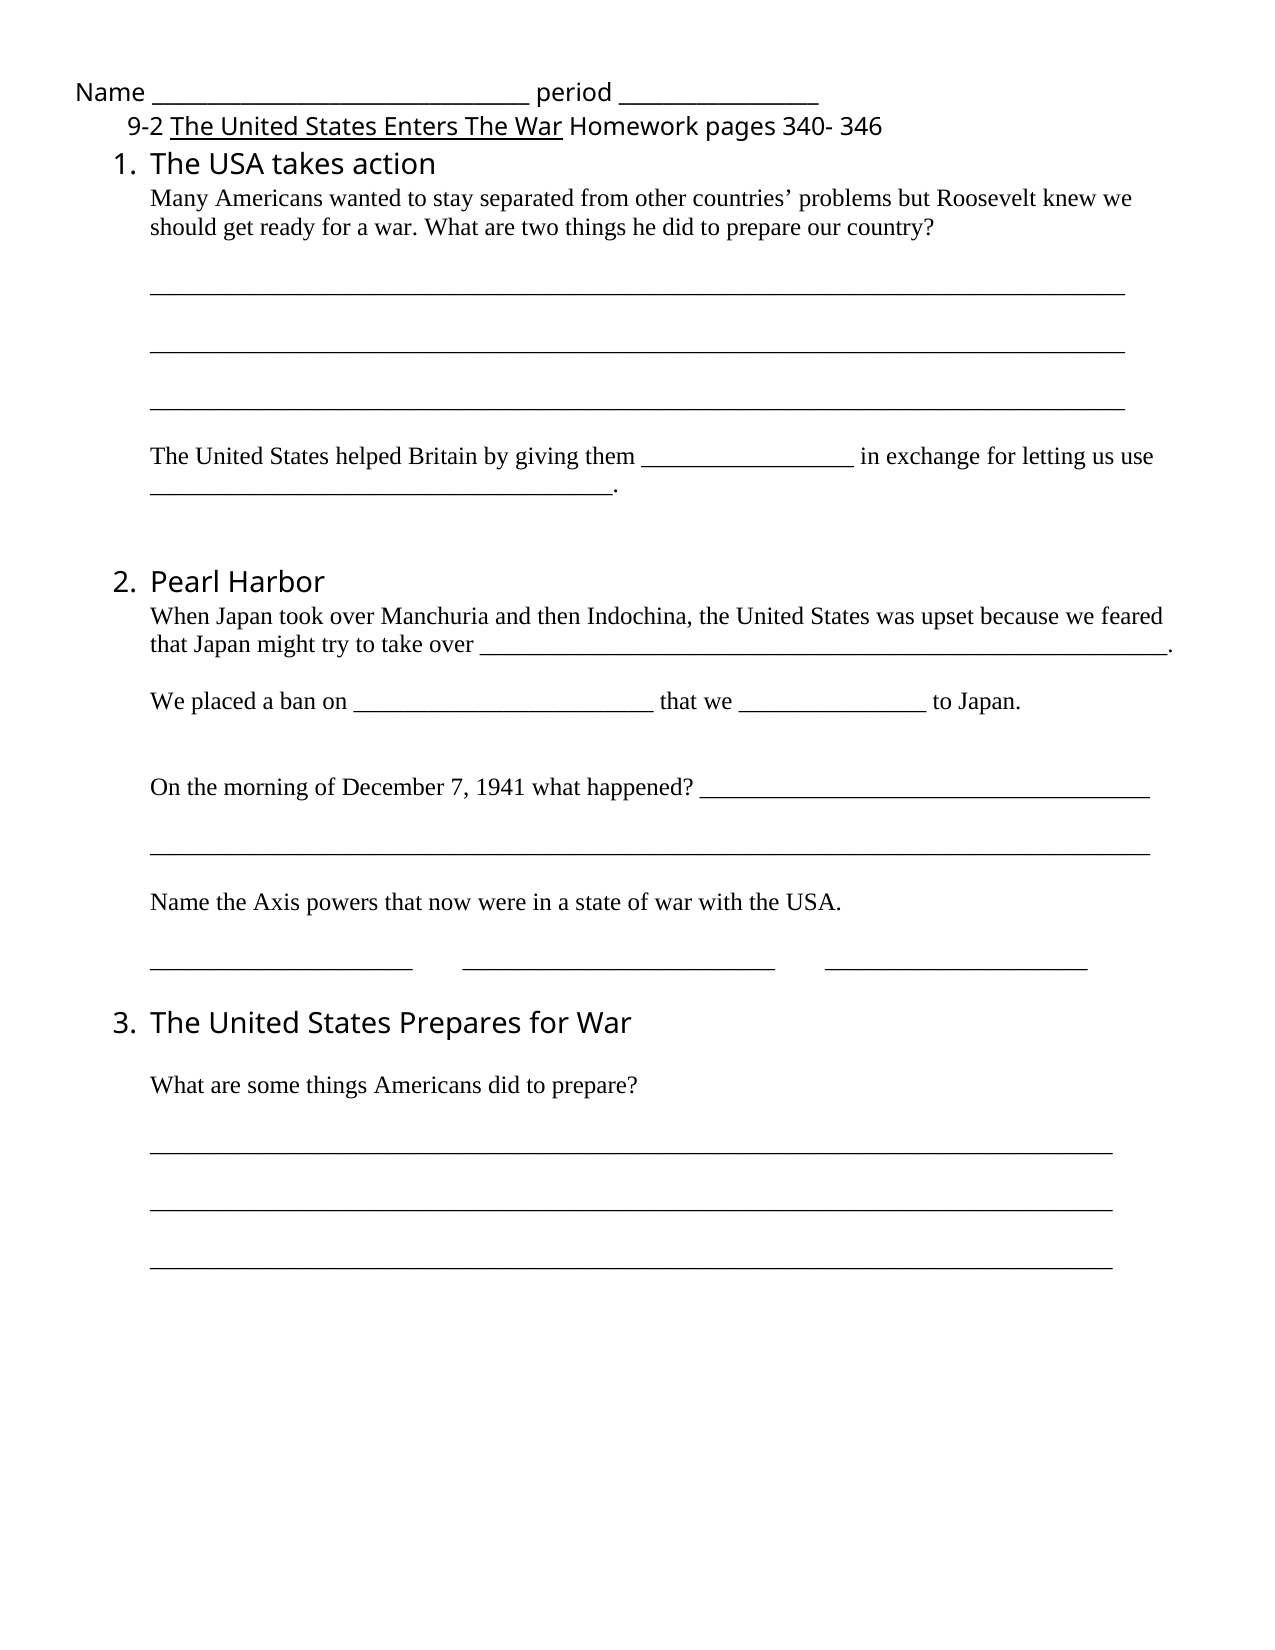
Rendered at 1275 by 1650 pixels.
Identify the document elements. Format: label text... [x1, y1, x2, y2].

text _____________________ _________________________ _____________________ [150, 944, 1200, 973]
list Pearl Harbor [112, 561, 1200, 601]
text ______________________________________________________________________________ ______________________________________________________________________________ ______________________________________________________________________________ [150, 269, 1200, 441]
text Name __________________________________ period __________________ [75, 75, 1200, 109]
text When Japan took over Manchuria and then Indochina, the United States was upset because we feared that Japan might try to take over _______________________________________________________. [150, 601, 1200, 686]
list The USA takes action [112, 143, 1200, 183]
list The United States Prepares for War [112, 1002, 1200, 1042]
text ________________________________________________________________________________ [150, 829, 1200, 858]
text The United States helped Britain by giving them _________________ in exchange for letting us use _____________________________________. [150, 441, 1200, 498]
text Many Americans wanted to stay separated from other countries’ problems but Roosevelt knew we should get ready for a war. What are two things he did to prepare our country? [150, 183, 1200, 240]
text _____________________________________________________________________________ [150, 1243, 1200, 1272]
text What are some things Americans did to prepare? [150, 1070, 1200, 1099]
text 9-2 The United States Enters The War Homework pages 340- 346 [75, 109, 1200, 143]
text _____________________________________________________________________________ [150, 1185, 1200, 1214]
text Name the Axis powers that now were in a state of war with the USA. [150, 887, 1200, 916]
text On the morning of December 7, 1941 what happened? ____________________________________ [150, 772, 1200, 801]
text We placed a ban on ________________________ that we _______________ to Japan. [150, 686, 1200, 715]
text _____________________________________________________________________________ [150, 1128, 1200, 1157]
